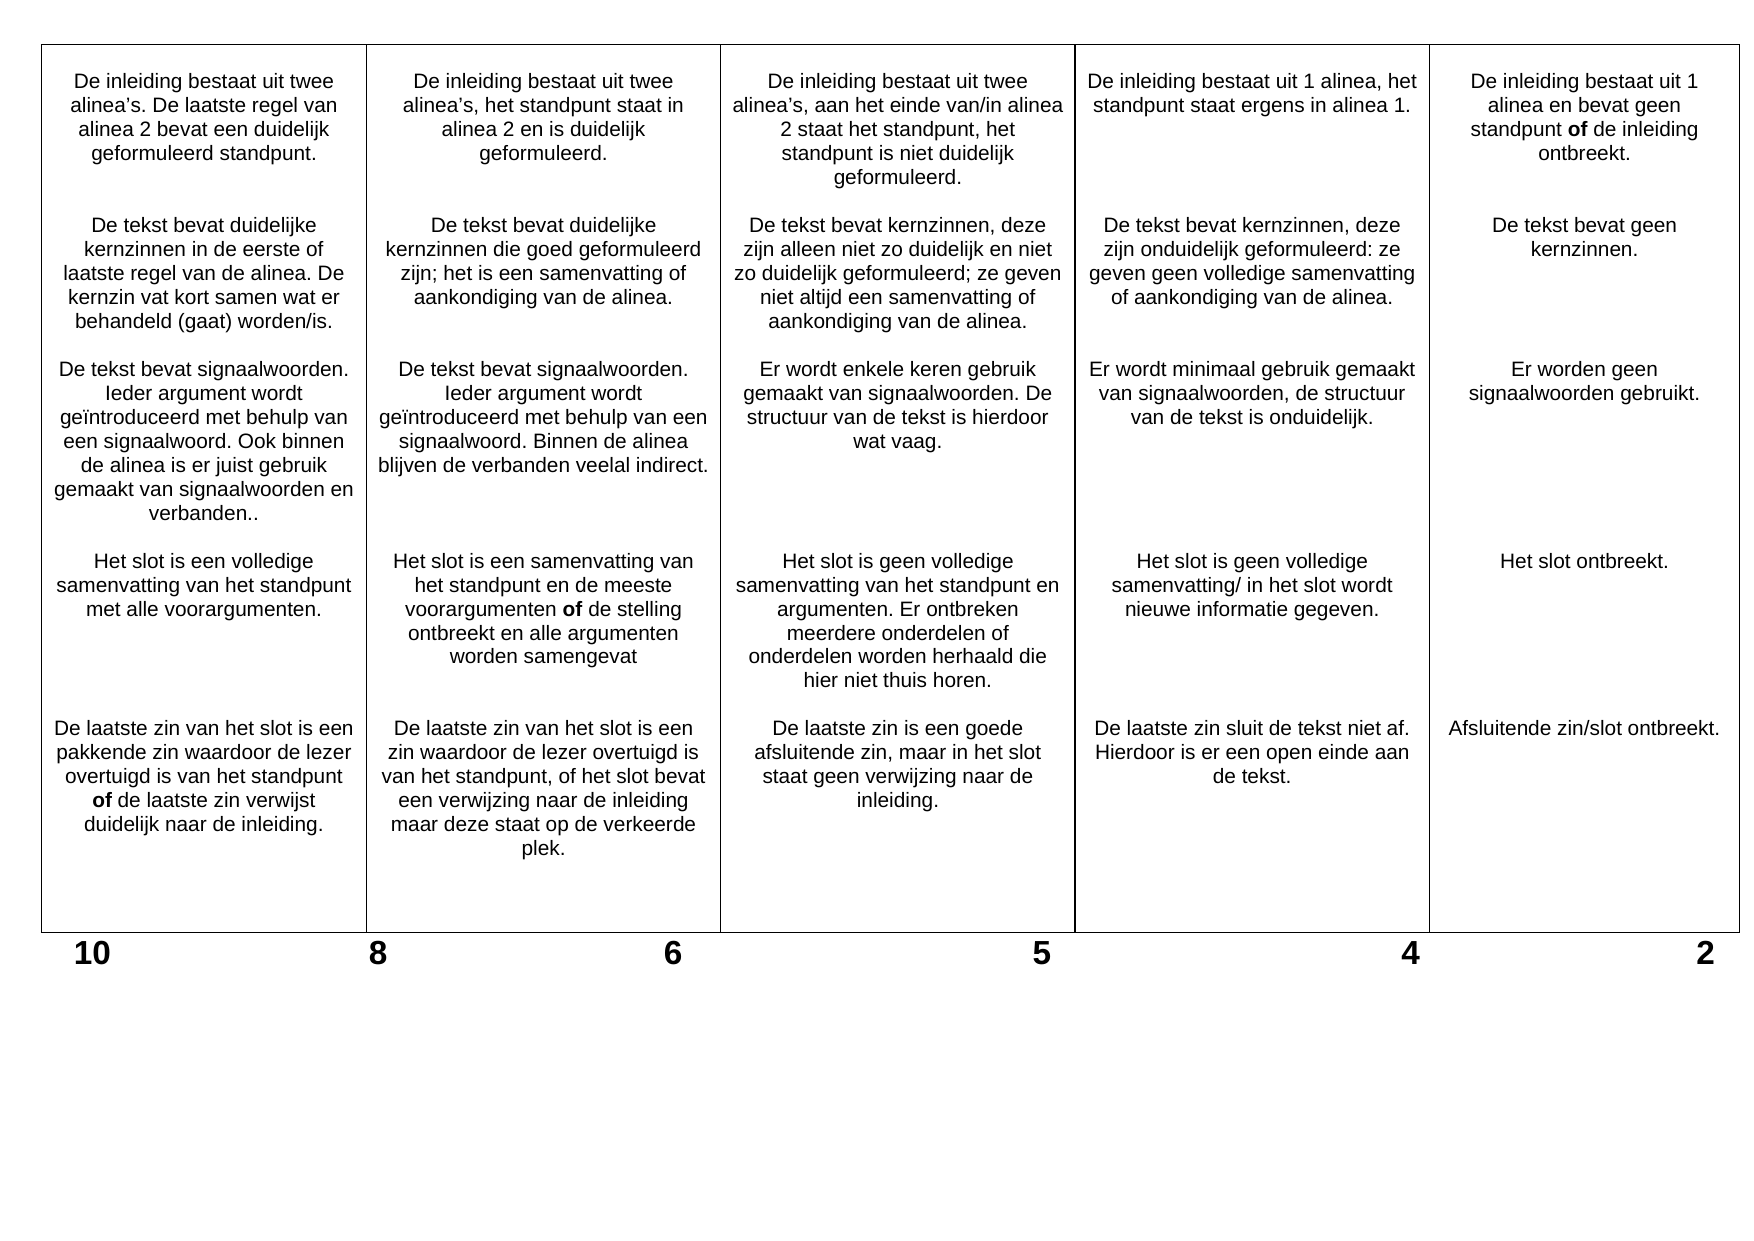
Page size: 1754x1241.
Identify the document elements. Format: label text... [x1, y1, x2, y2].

text 10 8 6 5 4 2 [15, 933, 1754, 971]
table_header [1430, 45, 1739, 932]
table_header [721, 45, 1074, 932]
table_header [367, 45, 720, 932]
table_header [42, 45, 366, 932]
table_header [1076, 45, 1429, 932]
